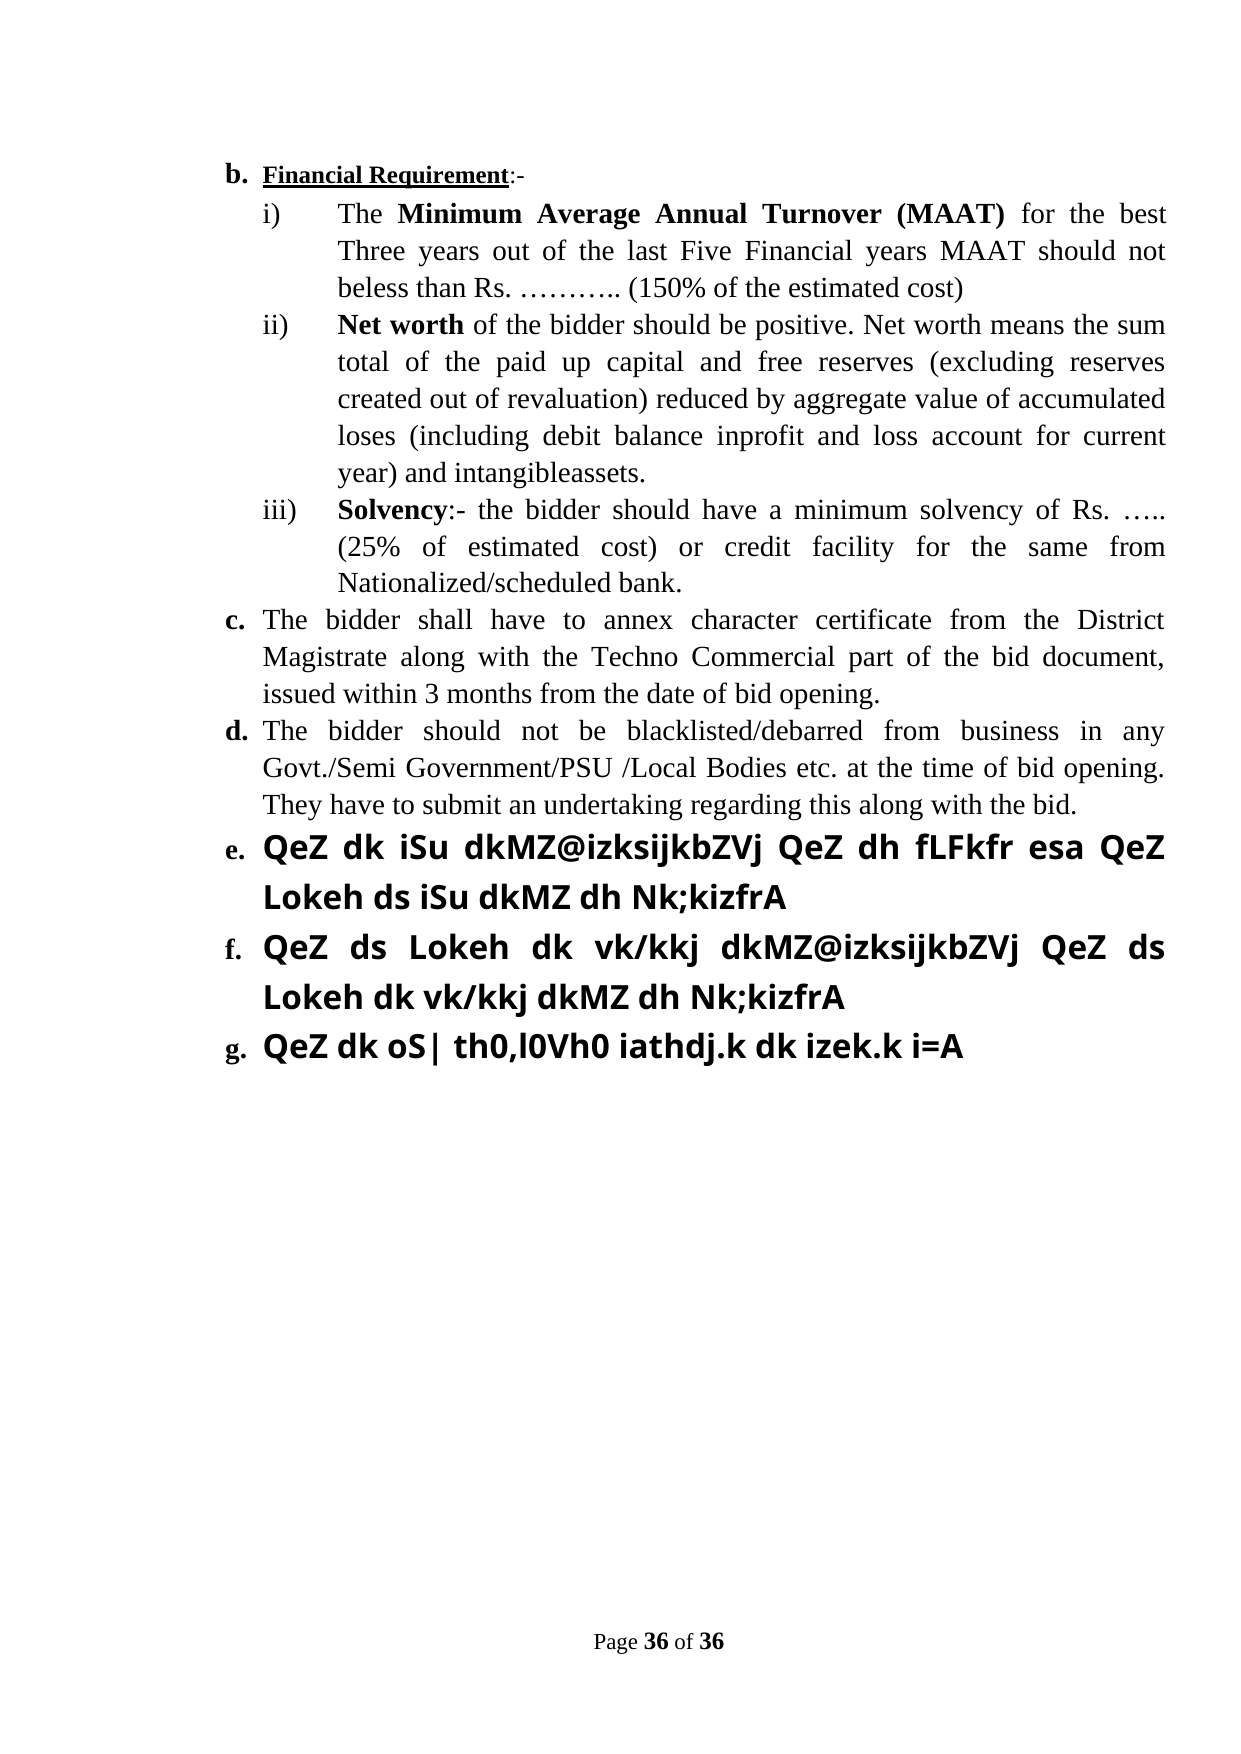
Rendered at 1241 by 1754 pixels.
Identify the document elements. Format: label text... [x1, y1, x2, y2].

list The bidder shall have to annex character certificate from the District Magistrate along with the Techno Commercial part of the bid document, issued within 3 months from the date of bid opening. [225, 602, 1166, 710]
list QeZ dk iSu dkMZ@izksijkbZVj QeZ dh fLFkfr esa QeZ Lokeh ds iSu dkMZ dh Nk;kizfrA [225, 824, 1166, 919]
list The bidder should not be blacklisted/debarred from business in any Govt./Semi Government/PSU /Local Bodies etc. at the time of bid opening. They have to submit an undertaking regarding this along with the bid. [225, 713, 1166, 820]
list QeZ ds Lokeh dk vk/kkj dkMZ@izksijkbZVj QeZ ds Lokeh dk vk/kkj dkMZ dh Nk;kizfrA [225, 923, 1166, 1019]
subtitle Financial Requirement:- [225, 156, 1178, 189]
list Net worth of the bidder should be positive. Net worth means the sum total of the paid up capital and free reserves (excluding reserves created out of revaluation) reduced by aggregate value of accumulated loses (including debit balance inprofit and loss account for current year) and intangibleassets. [262, 307, 1167, 488]
list The Minimum Average Annual Turnover (MAAT) for the best Three years out of the last Five Financial years MAAT should not beless than Rs. ……….. (150% of the estimated cost) [262, 197, 1167, 304]
list QeZ dk oS| th0,l0Vh0 iathdj.k dk izek.k i=A [225, 1023, 1166, 1069]
list Solvency:- the bidder should have a minimum solvency of Rs. ….. (25% of estimated cost) or credit facility for the same from Nationalized/scheduled bank. [262, 492, 1167, 599]
